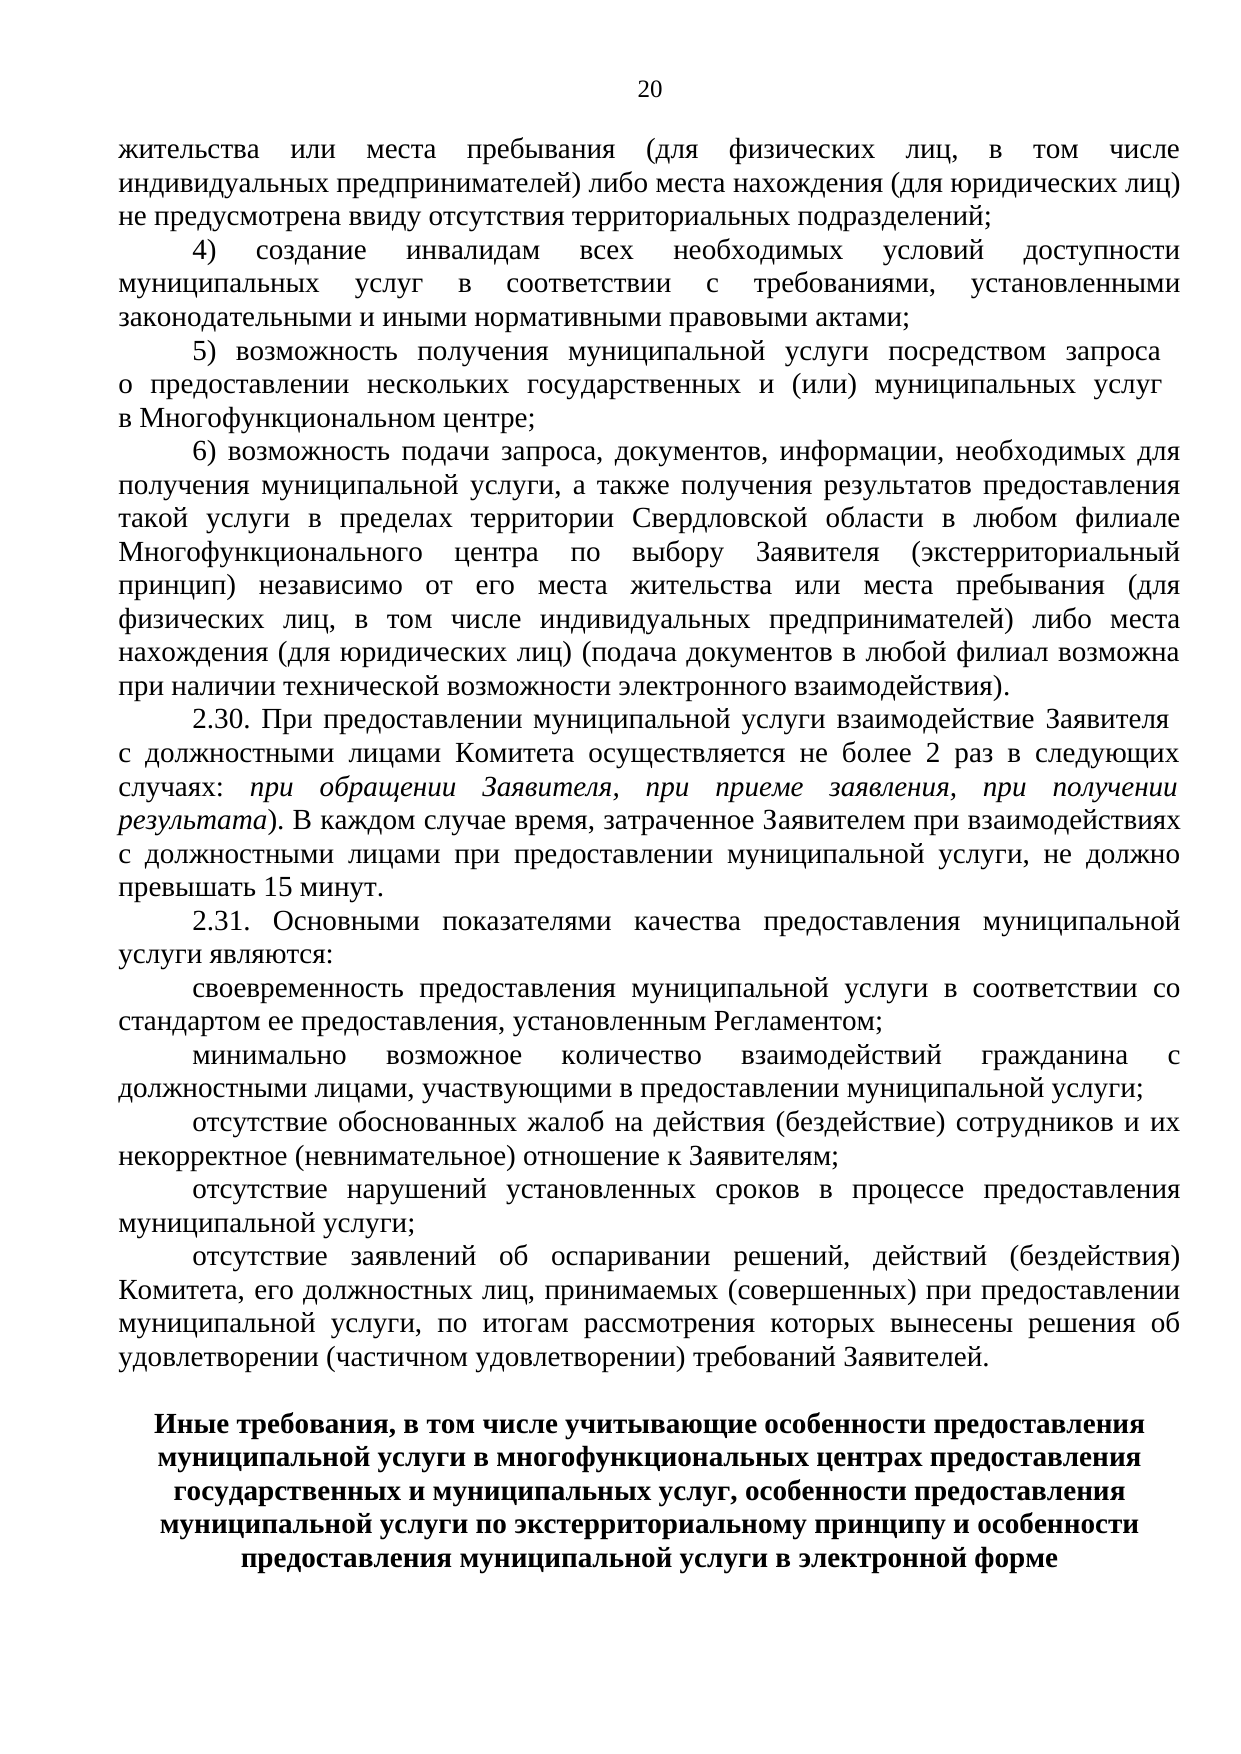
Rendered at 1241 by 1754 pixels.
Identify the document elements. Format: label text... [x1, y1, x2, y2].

text отсутствие нарушений установленных сроков в процессе предоставления муниципальной услуги; [118, 1171, 1181, 1238]
text 2.31. Основными показателями качества предоставления муниципальной услуги являются: [118, 903, 1181, 970]
text своевременность предоставления муниципальной услуги в соответствии со стандартом ее предоставления, установленным Регламентом; [118, 970, 1181, 1037]
text отсутствие заявлений об оспаривании решений, действий (бездействия) Комитета, его должностных лиц, принимаемых (совершенных) при предоставлении муниципальной услуги, по итогам рассмотрения которых вынесены решения об удовлетворении (частичном удовлетворении) требований Заявителей. [118, 1238, 1181, 1372]
list 6) возможность подачи запроса, документов, информации, необходимых для получения муниципальной услуги, а также получения результатов предоставления такой услуги в пределах территории Свердловской области в любом филиале Многофункционального центра по выбору Заявителя (экстерриториальный принцип) независимо от его места жительства или места пребывания (для физических лиц, в том числе индивидуальных предпринимателей) либо места нахождения (для юридических лиц) (подача документов в любой филиал возможна при наличии технической возможности электронного взаимодействия). [118, 433, 1181, 702]
text отсутствие обоснованных жалоб на действия (бездействие) сотрудников и их некорректное (невнимательное) отношение к Заявителям; [118, 1104, 1181, 1171]
list 5) возможность получения муниципальной услуги посредством запроса о предоставлении нескольких государственных и (или) муниципальных услуг в Многофункциональном центре; [118, 333, 1181, 433]
text минимально возможное количество взаимодействий гражданина с должностными лицами, участвующими в предоставлении муниципальной услуги; [118, 1037, 1181, 1104]
text Иные требования, в том числе учитывающие особенности предоставления муниципальной услуги в многофункциональных центрах предоставления государственных и муниципальных услуг, особенности предоставления муниципальной услуги по экстерриториальному принципу и особенности предоставления муниципальной услуги в электронной форме [118, 1406, 1181, 1574]
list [118, 131, 1181, 232]
text 4) создание инвалидам всех необходимых условий доступности муниципальных услуг в соответствии с требованиями, установленными законодательными и иными нормативными правовыми актами; [118, 232, 1181, 333]
text 2.30. При предоставлении муниципальной услуги взаимодействие Заявителя с должностными лицами Комитета осуществляется не более 2 раз в следующих случаях: при обращении Заявителя, при приеме заявления, при получении результата). В каждом случае время, затраченное Заявителем при взаимодействиях с должностными лицами при предоставлении муниципальной услуги, не должно превышать 15 минут. [118, 702, 1181, 903]
